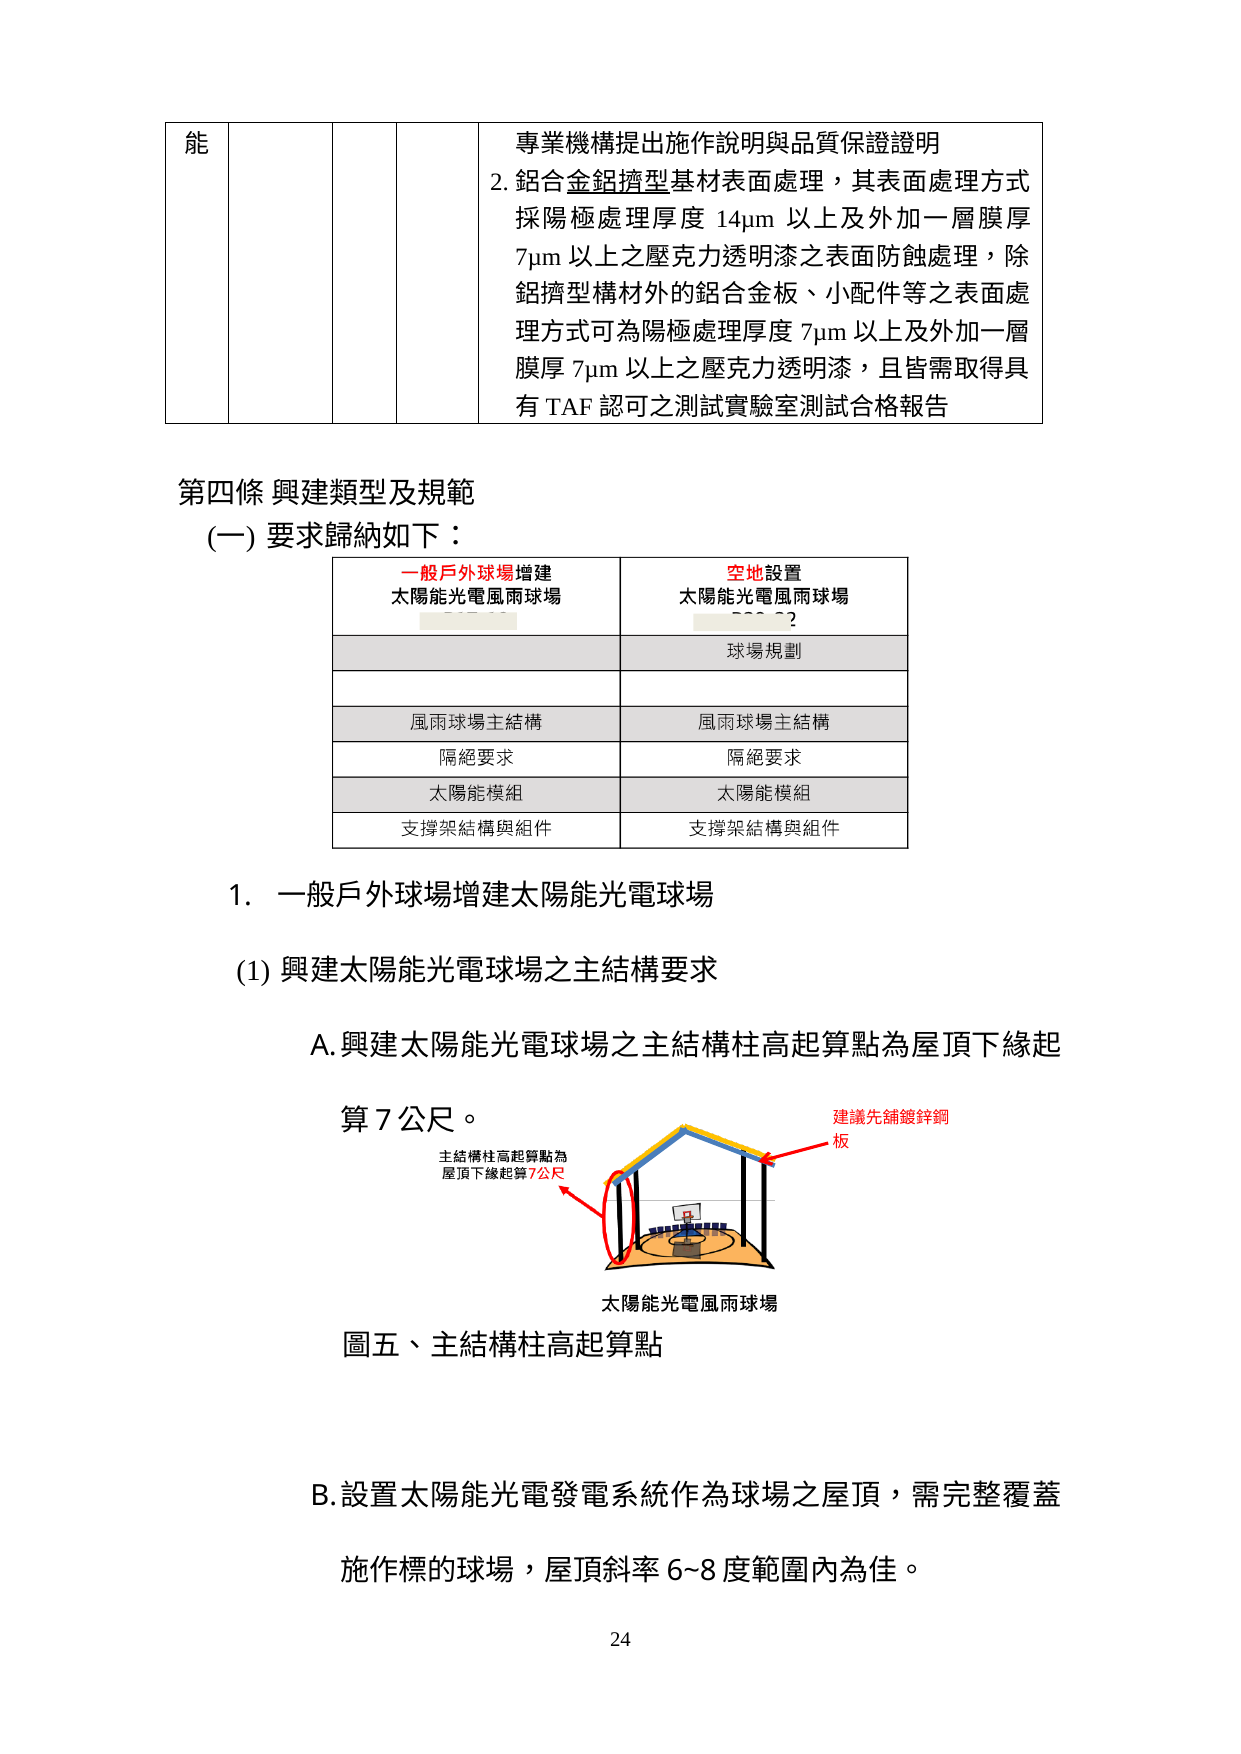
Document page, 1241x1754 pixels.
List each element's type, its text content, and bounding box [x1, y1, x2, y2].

list 興建太陽能光電球場之主結構柱高起算點為屋頂下緣起算7公尺。 [310, 1006, 1063, 1156]
picture [429, 1123, 790, 1327]
text 第四條 興建類型及規範 [177, 468, 1063, 512]
table_cell V [333, 123, 396, 423]
text 圖五、主結構柱高起算點 [177, 1306, 663, 1381]
list 興建太陽能光電球場之主結構要求 [236, 931, 1063, 1006]
list 一般戶外球場增建太陽能光電球場 [227, 856, 1063, 931]
table_cell [397, 123, 478, 423]
picture [331, 555, 909, 851]
list 設置太陽能光電發電系統作為球場之屋頂，需完整覆蓋施作標的球場，屋頂斜率6~8度範圍內為佳。 [310, 1456, 1063, 1606]
list 要求歸納如下： [207, 512, 1063, 556]
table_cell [479, 123, 1042, 423]
